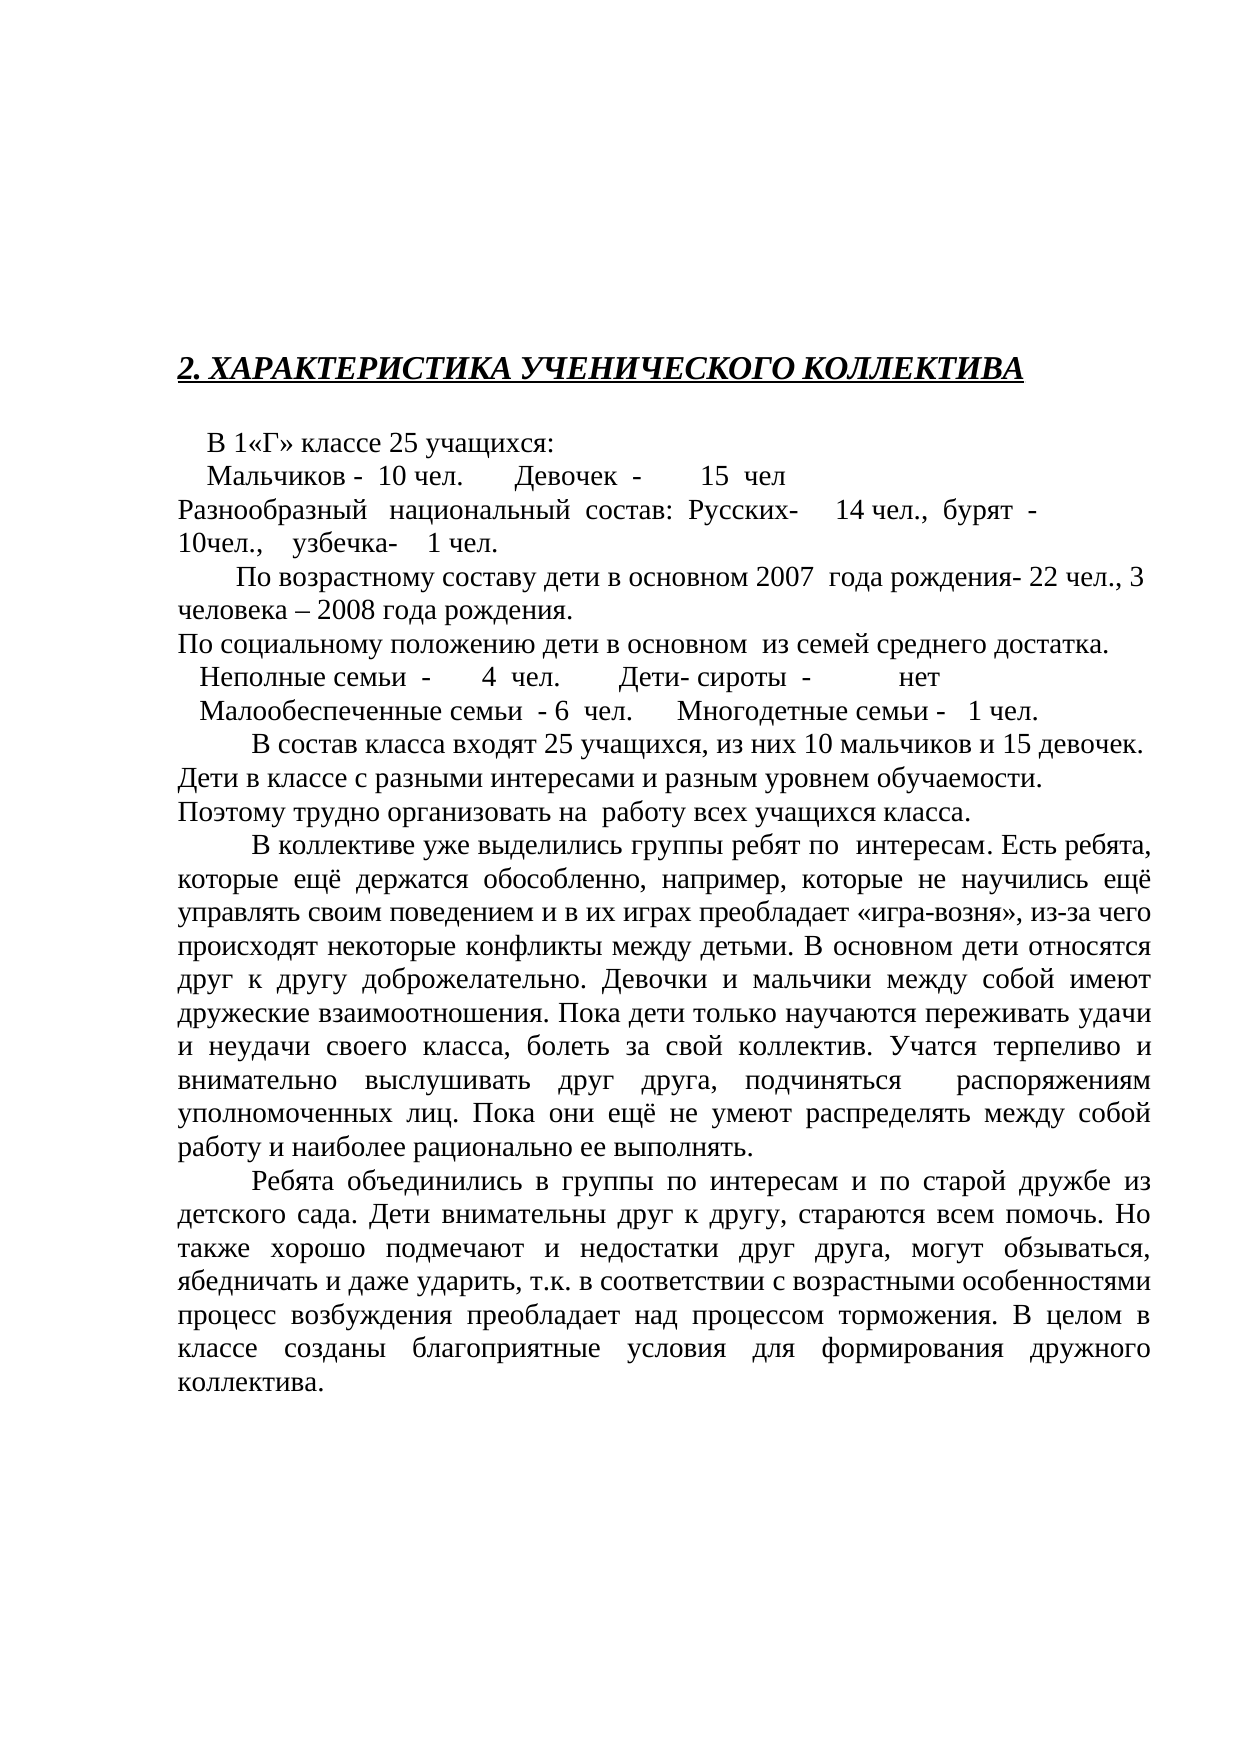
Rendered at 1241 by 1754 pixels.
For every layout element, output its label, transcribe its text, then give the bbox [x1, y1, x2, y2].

text По возрастному составу дети в основном 2007 года рождения- 22 чел., 3 человека – 2008 года рождения. [177, 559, 1152, 626]
text Малообеспеченные семьи - 6 чел. Многодетные семьи - 1 чел. [177, 693, 1152, 727]
text По социальному положению дети в основном из семей среднего достатка. [177, 626, 1152, 659]
text Ребята объединились в группы по интересам и по старой дружбе из детского сада. Дети внимательны друг к другу, стараются всем помочь. Но также хорошо подмечают и недостатки друг друга, могут обзываться, ябедничать и даже ударить, т.к. в соответствии с возрастными особенностями процесс возбуждения преобладает над процессом торможения. В целом в классе созданы благоприятные условия для формирования дружного коллектива. [177, 1163, 1152, 1397]
text В состав класса входят 25 учащихся, из них 10 мальчиков и 15 девочек. Дети в классе с разными интересами и разным уровнем обучаемости. Поэтому трудно организовать на работу всех учащихся класса. [177, 727, 1152, 827]
text 2. Характеристика ученического коллектива [177, 348, 1152, 386]
text Неполные семьи - 4 чел. Дети- сироты - нет [177, 659, 1152, 693]
text Разнообразный национальный состав: Русских- 14 чел., бурят - 10чел., узбечка- 1 чел. [177, 492, 1152, 559]
text В 1«Г» классе 25 учащихся: [177, 425, 1152, 458]
text Мальчиков - 10 чел. Девочек - 15 чел [177, 458, 1152, 492]
text В коллективе уже выделились группы ребят по интересам. Есть ребята, которые ещё держатся обособленно, например, которые не научились ещё управлять своим поведением и в их играх преобладает «игра-возня», из-за чего происходят некоторые конфликты между детьми. В основном дети относятся друг к другу доброжелательно. Девочки и мальчики между собой имеют дружеские взаимоотношения. Пока дети только научаются переживать удачи и неудачи своего класса, болеть за свой коллектив. Учатся терпеливо и внимательно выслушивать друг друга, подчиняться распоряжениям уполномоченных лиц. Пока они ещё не умеют распределять между собой работу и наиболее рационально ее выполнять. [177, 827, 1152, 1163]
